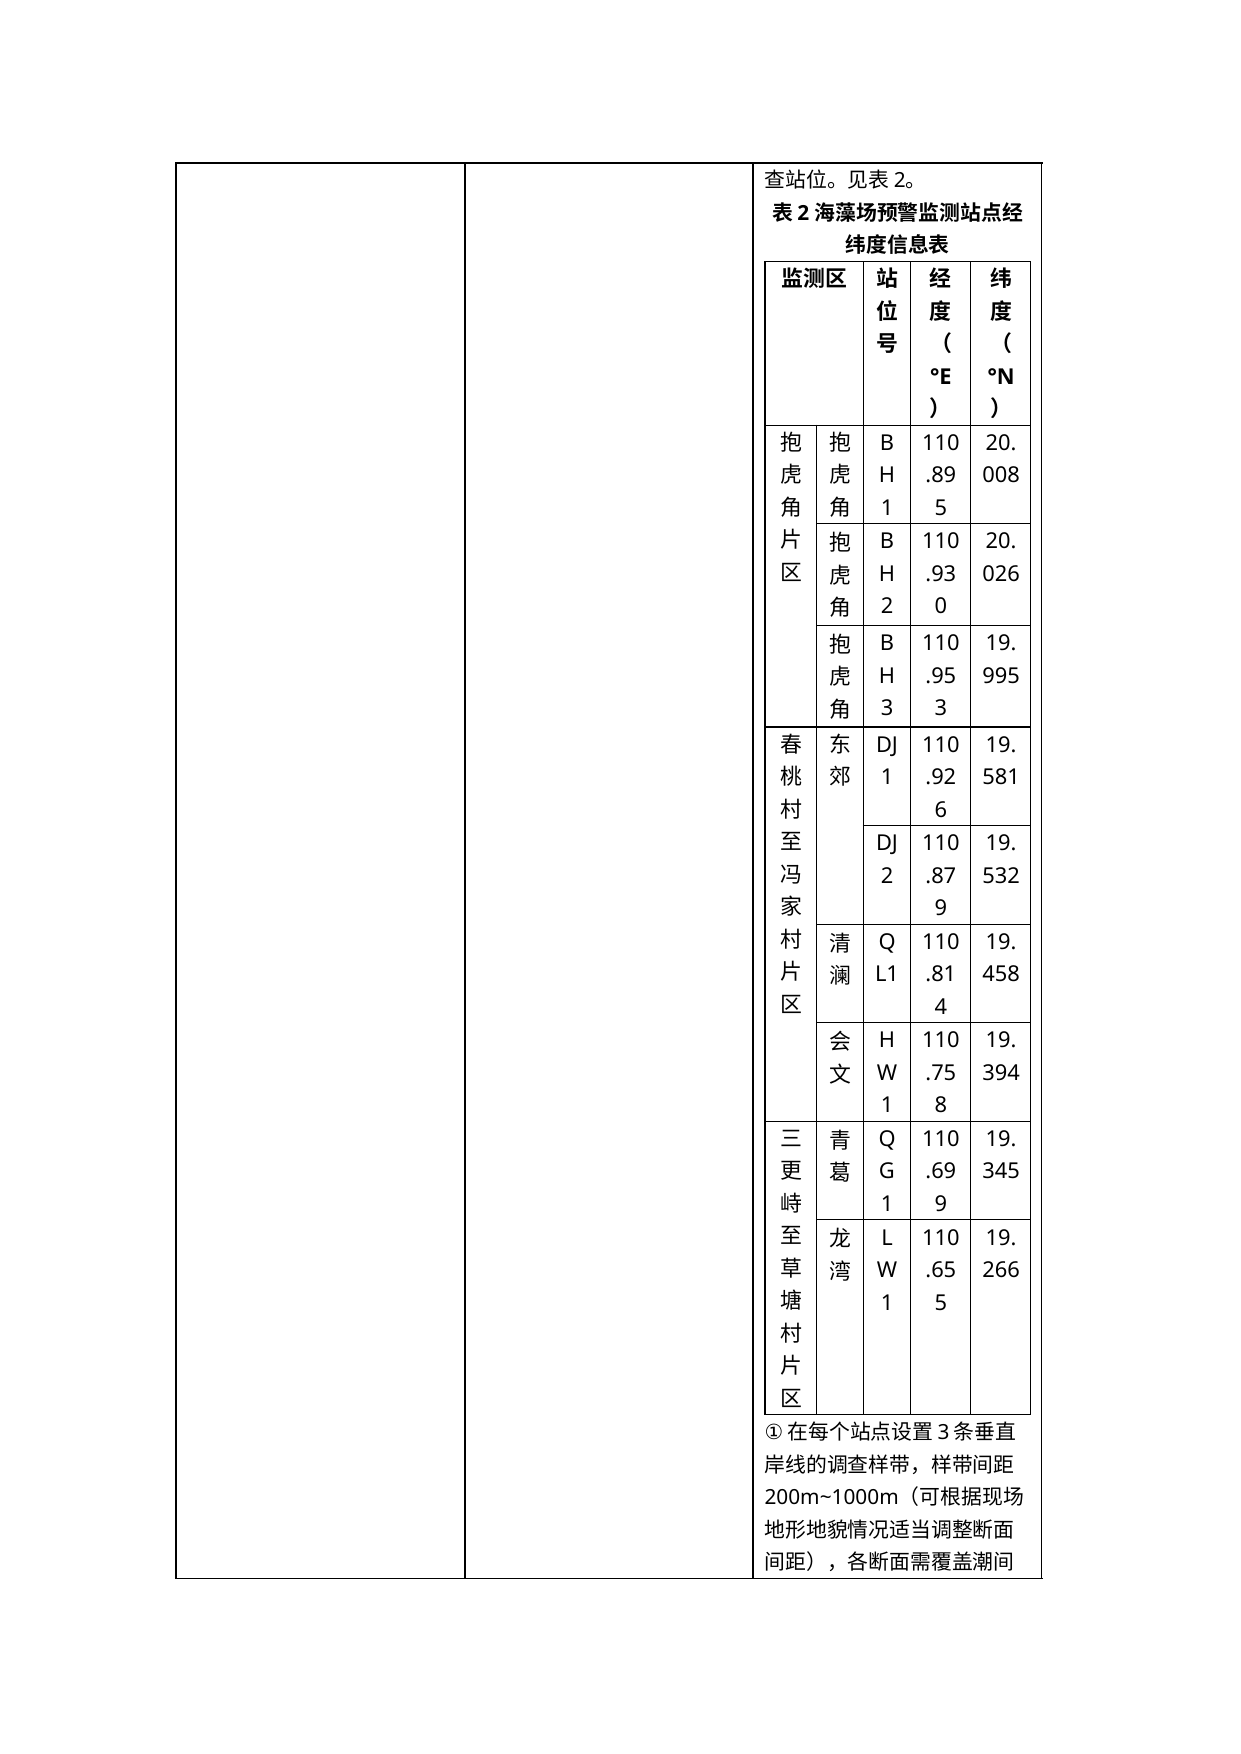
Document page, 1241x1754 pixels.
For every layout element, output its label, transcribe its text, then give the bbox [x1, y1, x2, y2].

table_cell 1 [177, 164, 464, 1578]
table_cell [754, 164, 1041, 1578]
table_cell ★ [466, 164, 752, 1578]
